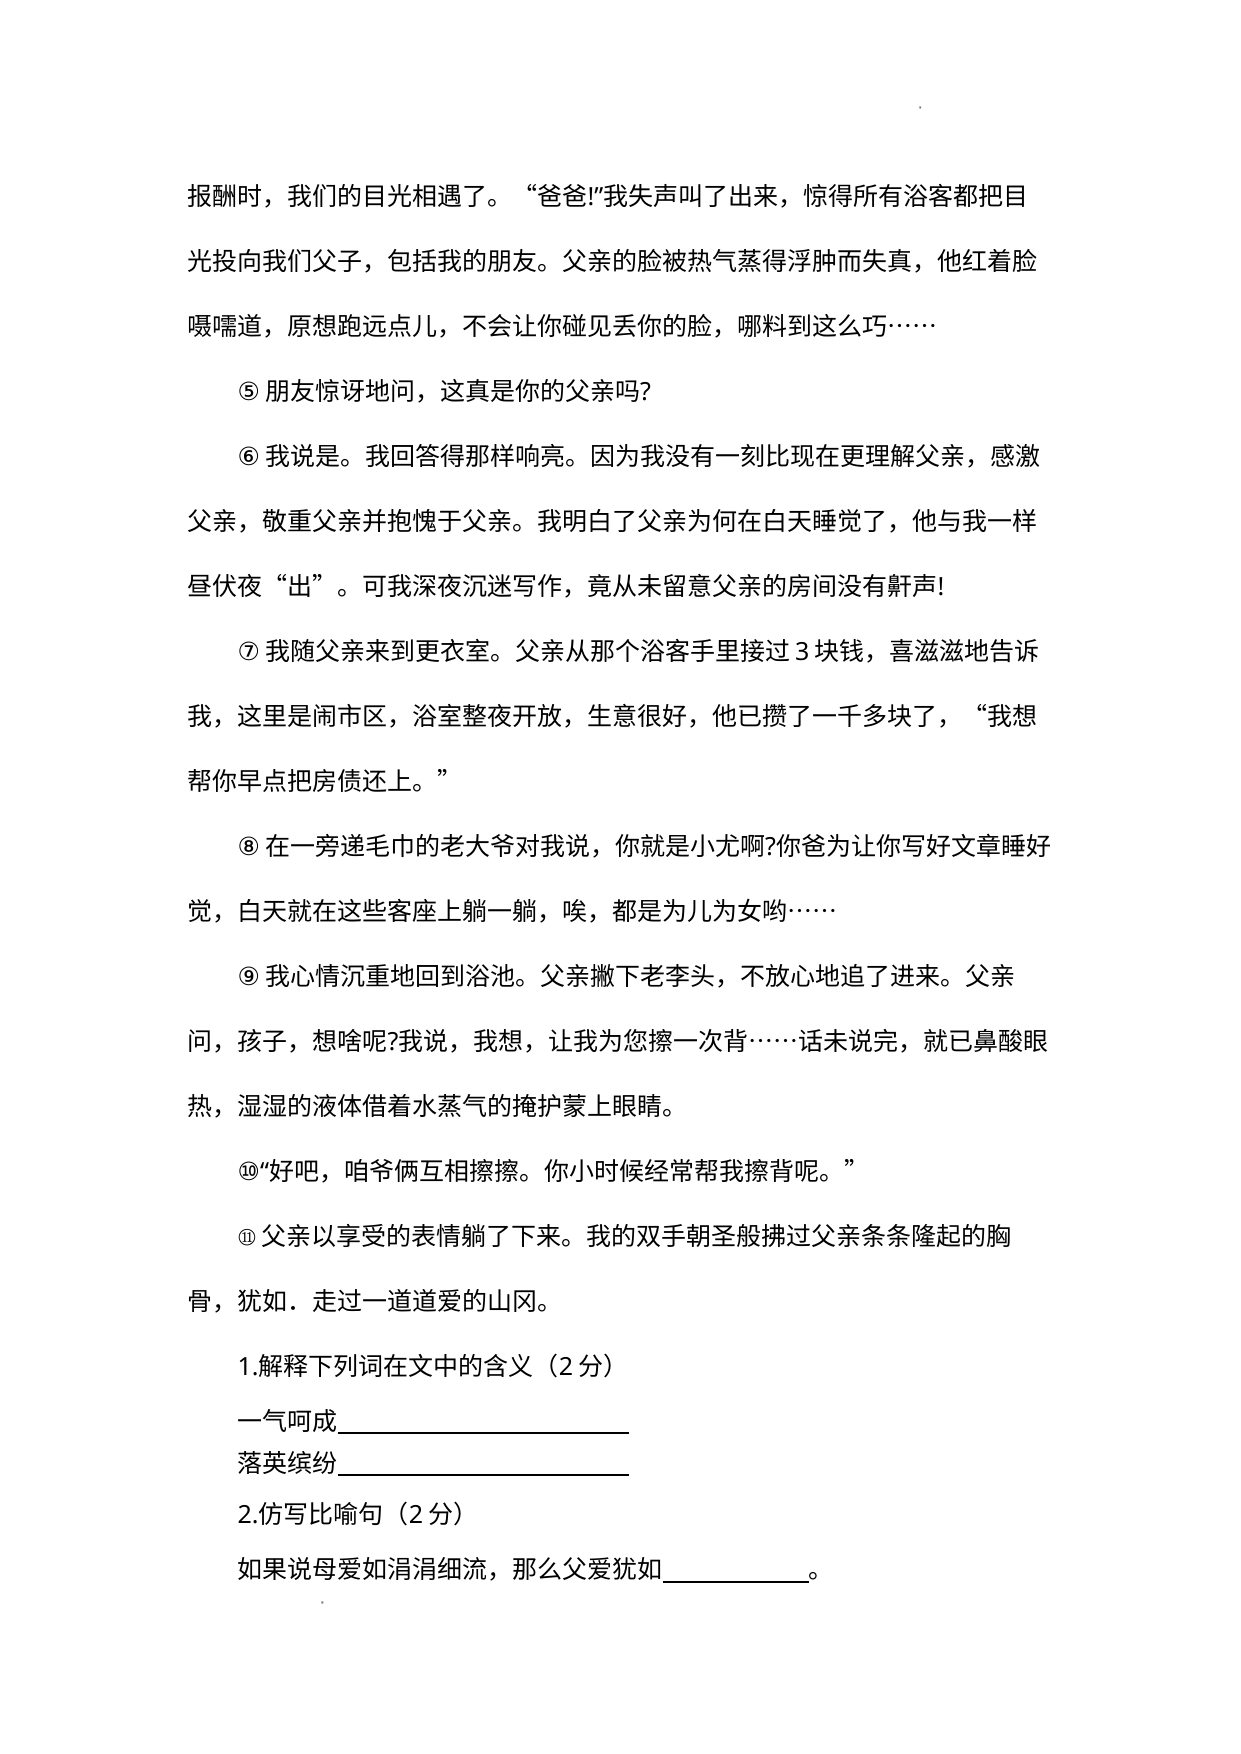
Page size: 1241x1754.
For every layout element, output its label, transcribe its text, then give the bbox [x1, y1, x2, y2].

text ⑩“好吧，咱爷俩互相擦擦。你小时候经常帮我擦背呢。” [187, 1137, 1053, 1202]
text 一气呵成 [187, 1397, 1053, 1439]
text ⑪父亲以享受的表情躺了下来。我的双手朝圣般拂过父亲条条隆起的胸骨，犹如．走过一道道爱的山冈。 [187, 1202, 1053, 1332]
text ⑨我心情沉重地回到浴池。父亲撇下老李头，不放心地追了进来。父亲问，孩子，想啥呢?我说，我想，让我为您擦一次背……话未说完，就已鼻酸眼热，湿湿的液体借着水蒸气的掩护蒙上眼睛。 [187, 942, 1053, 1137]
text ⑥我说是。我回答得那样响亮。因为我没有一刻比现在更理解父亲，感激父亲，敬重父亲并抱愧于父亲。我明白了父亲为何在白天睡觉了，他与我一样昼伏夜“出”。可我深夜沉迷写作，竟从未留意父亲的房间没有鼾声! [187, 422, 1053, 617]
text 1.解释下列词在文中的含义（2分） [187, 1332, 1053, 1397]
text 2.仿写比喻句（2分） [187, 1480, 1053, 1545]
text 落英缤纷 [187, 1439, 1053, 1480]
text ⑤朋友惊讶地问，这真是你的父亲吗? [187, 357, 1053, 422]
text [187, 162, 1053, 357]
text ⑧在一旁递毛巾的老大爷对我说，你就是小尤啊?你爸为让你写好文章睡好觉，白天就在这些客座上躺一躺，唉，都是为儿为女哟…… [187, 812, 1053, 942]
text 如果说母爱如涓涓细流，那么父爱犹如 。 [187, 1545, 1053, 1587]
text ⑦我随父亲来到更衣室。父亲从那个浴客手里接过3块钱，喜滋滋地告诉我，这里是闹市区，浴室整夜开放，生意很好，他已攒了一千多块了，“我想帮你早点把房债还上。” [187, 617, 1053, 812]
